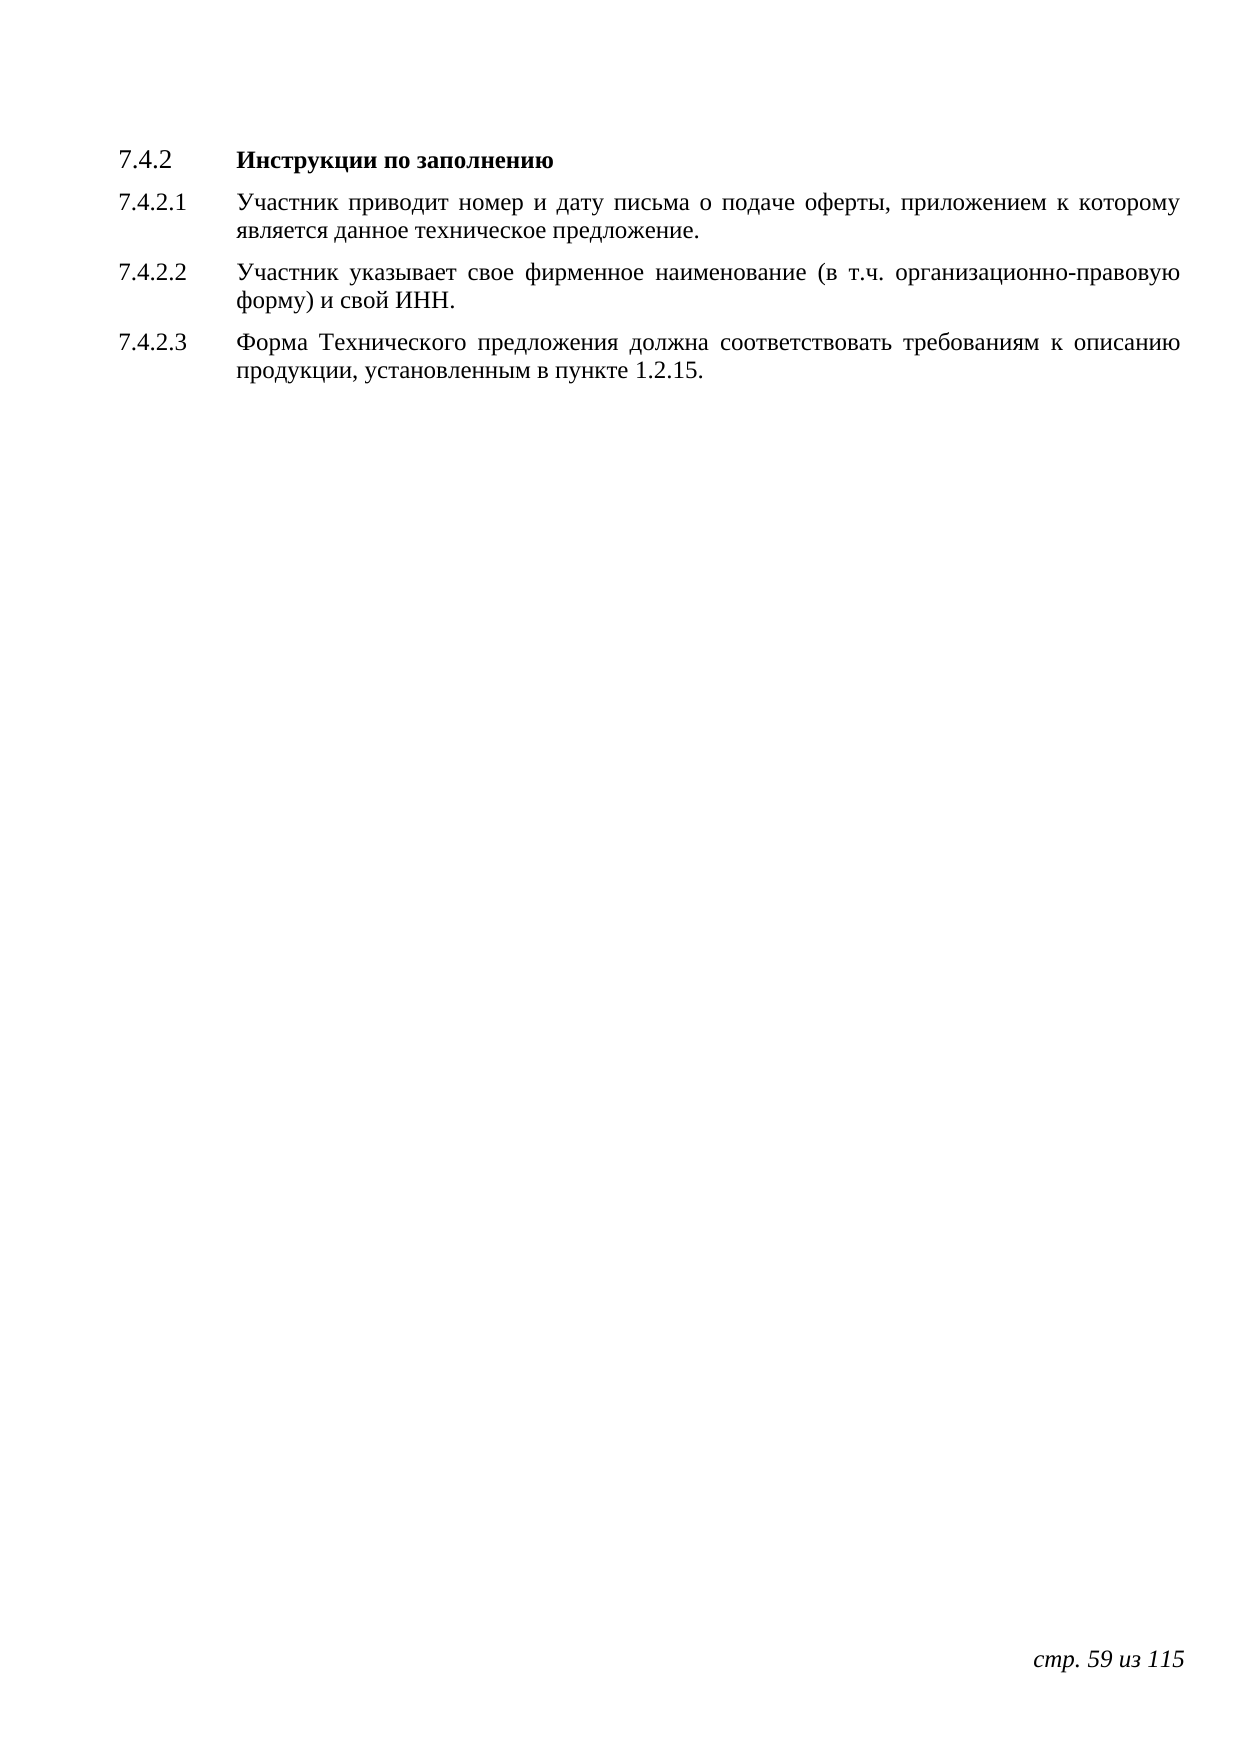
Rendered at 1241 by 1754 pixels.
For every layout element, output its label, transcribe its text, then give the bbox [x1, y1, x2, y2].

text Участник указывает свое фирменное наименование (в т.ч. организационно-правовую форму) и свой ИНН. [118, 257, 1181, 314]
text Инструкции по заполнению [118, 143, 1181, 174]
text Участник приводит номер и дату письма о подаче оферты, приложением к которому является данное техническое предложение. [118, 187, 1181, 244]
text Форма Технического предложения должна соответствовать требованиям к описанию продукции, установленным в пункте 1.2.15. [118, 327, 1181, 384]
